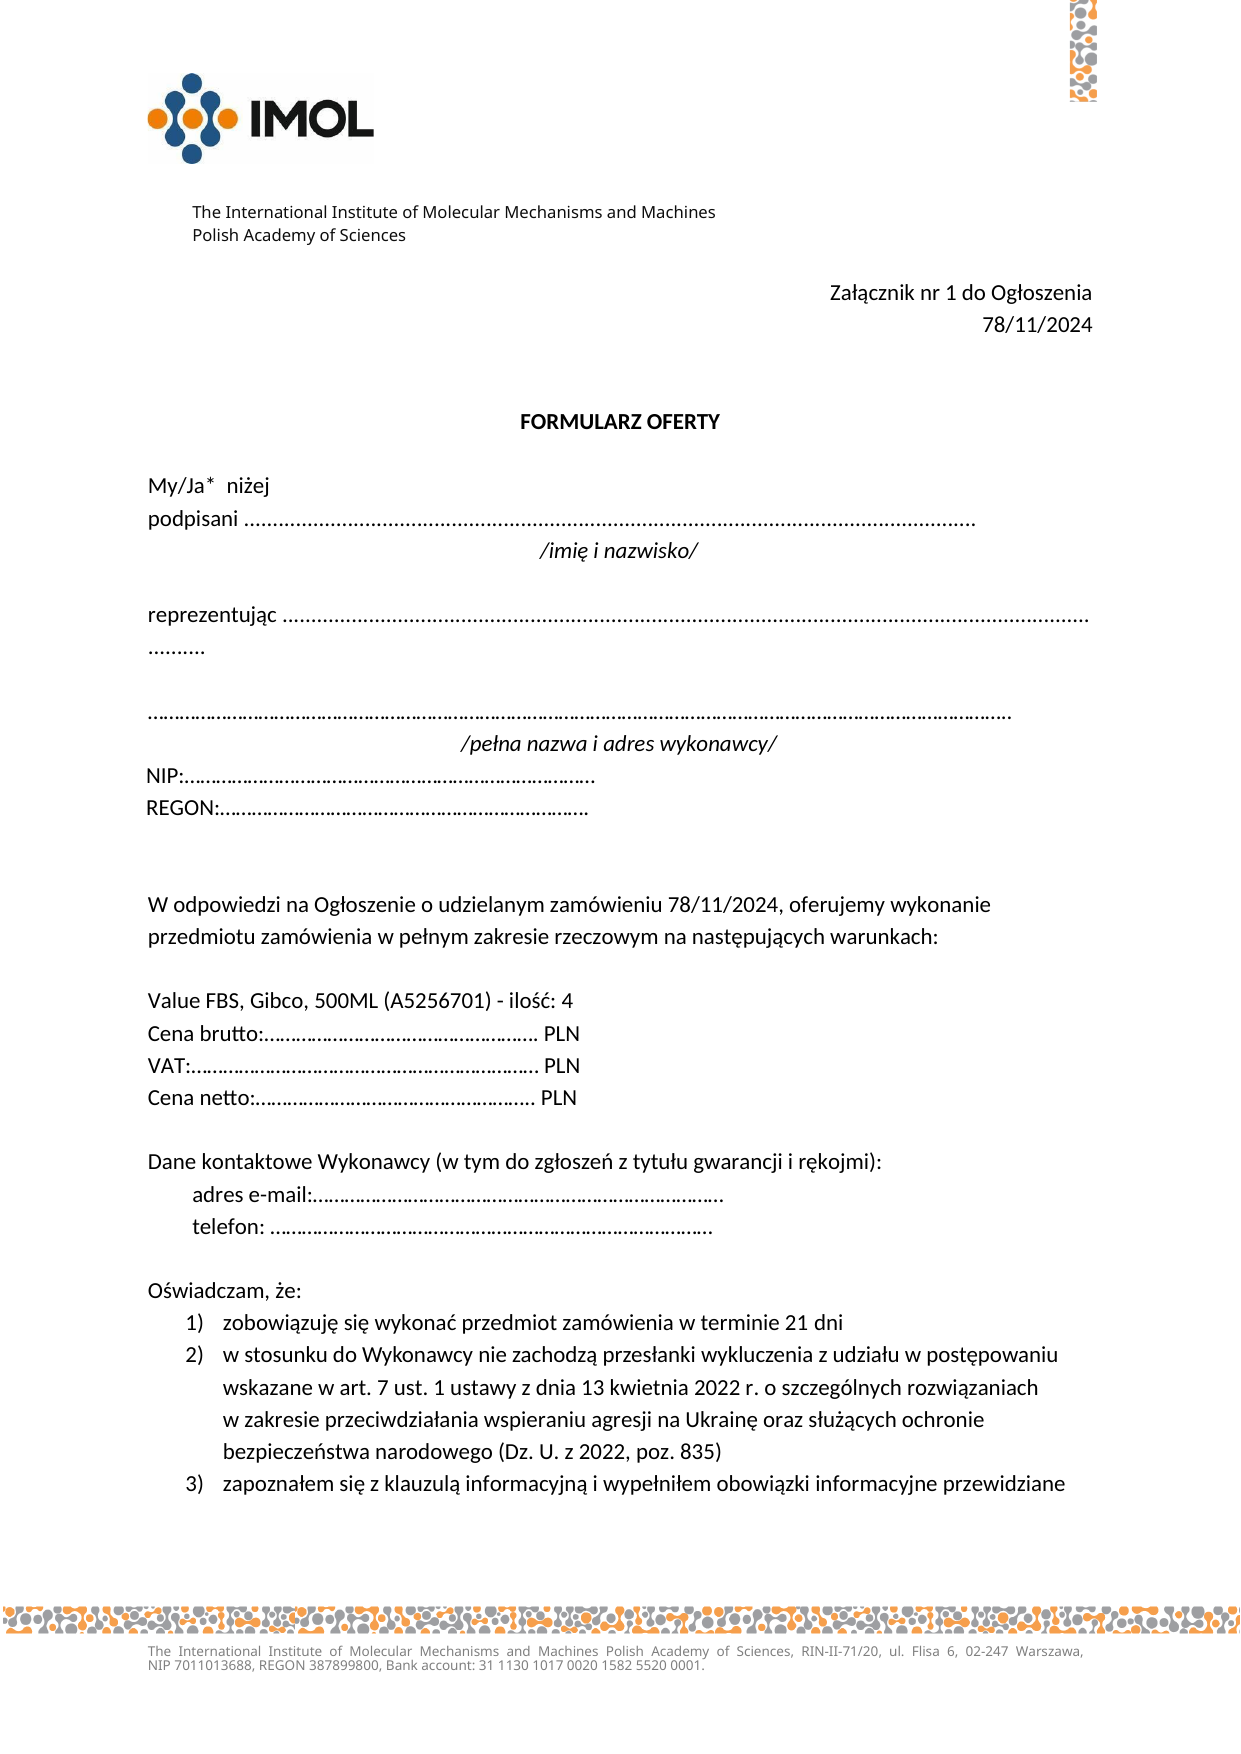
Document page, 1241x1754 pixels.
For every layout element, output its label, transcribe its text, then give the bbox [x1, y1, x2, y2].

text /pełna nazwa i adres wykonawcy/ [148, 729, 1093, 757]
text Value FBS, Gibco, 500ML (A5256701) - ilość: 4 [148, 987, 1093, 1014]
text telefon: ………………………………………………………………………… [192, 1212, 1093, 1240]
text ……………………………………………………………………………………………………………………………………………….. [148, 697, 1093, 725]
text Cena brutto:……………………………………………. PLN [148, 1019, 1093, 1047]
picture [147, 73, 374, 164]
text reprezentując ...................................................................................................................................................... [148, 600, 1093, 661]
text Dane kontaktowe Wykonawcy (w tym do zgłoszeń z tytułu gwarancji i rękojmi): [148, 1147, 1093, 1176]
text adres e-mail:…………………………………………………………………… [192, 1180, 1093, 1208]
text My/Ja* niżej podpisani ............................................................................................................................... [148, 472, 1093, 532]
picture [3, 1605, 1240, 1634]
picture [1070, 0, 1097, 101]
list w stosunku do Wykonawcy nie zachodzą przesłanki wykluczenia z udziału w postępowaniu wskazane w art. 7 ust. 1 ustawy z dnia 13 kwietnia 2022 r. o szczególnych rozwiązaniach w zakresie przeciwdziałania wspieraniu agresji na Ukrainę oraz służących ochronie bezpieczeństwa narodowego (Dz. U. z 2022, poz. 835) [185, 1341, 1093, 1465]
text Oświadczam, że: [148, 1276, 1093, 1304]
text /imię i nazwisko/ [148, 536, 1093, 564]
list zobowiązuję się wykonać przedmiot zamówienia w terminie 21 dni [185, 1308, 1093, 1336]
text 78/11/2024 [148, 311, 1093, 339]
text VAT:………………………………………………………… PLN [148, 1051, 1093, 1079]
text Cena netto:…………………………………………….. PLN [148, 1083, 1093, 1111]
text FORMULARZ OFERTY [148, 407, 1093, 435]
text NIP:…………………………………………………………………… [146, 761, 1093, 789]
text REGON:……………………………………………………………. [146, 793, 1093, 821]
text Załącznik nr 1 do Ogłoszenia [148, 278, 1093, 306]
text W odpowiedzi na Ogłoszenie o udzielanym zamówieniu 78/11/2024, oferujemy wykonanie przedmiotu zamówienia w pełnym zakresie rzeczowym na następujących warunkach: [148, 890, 1093, 950]
